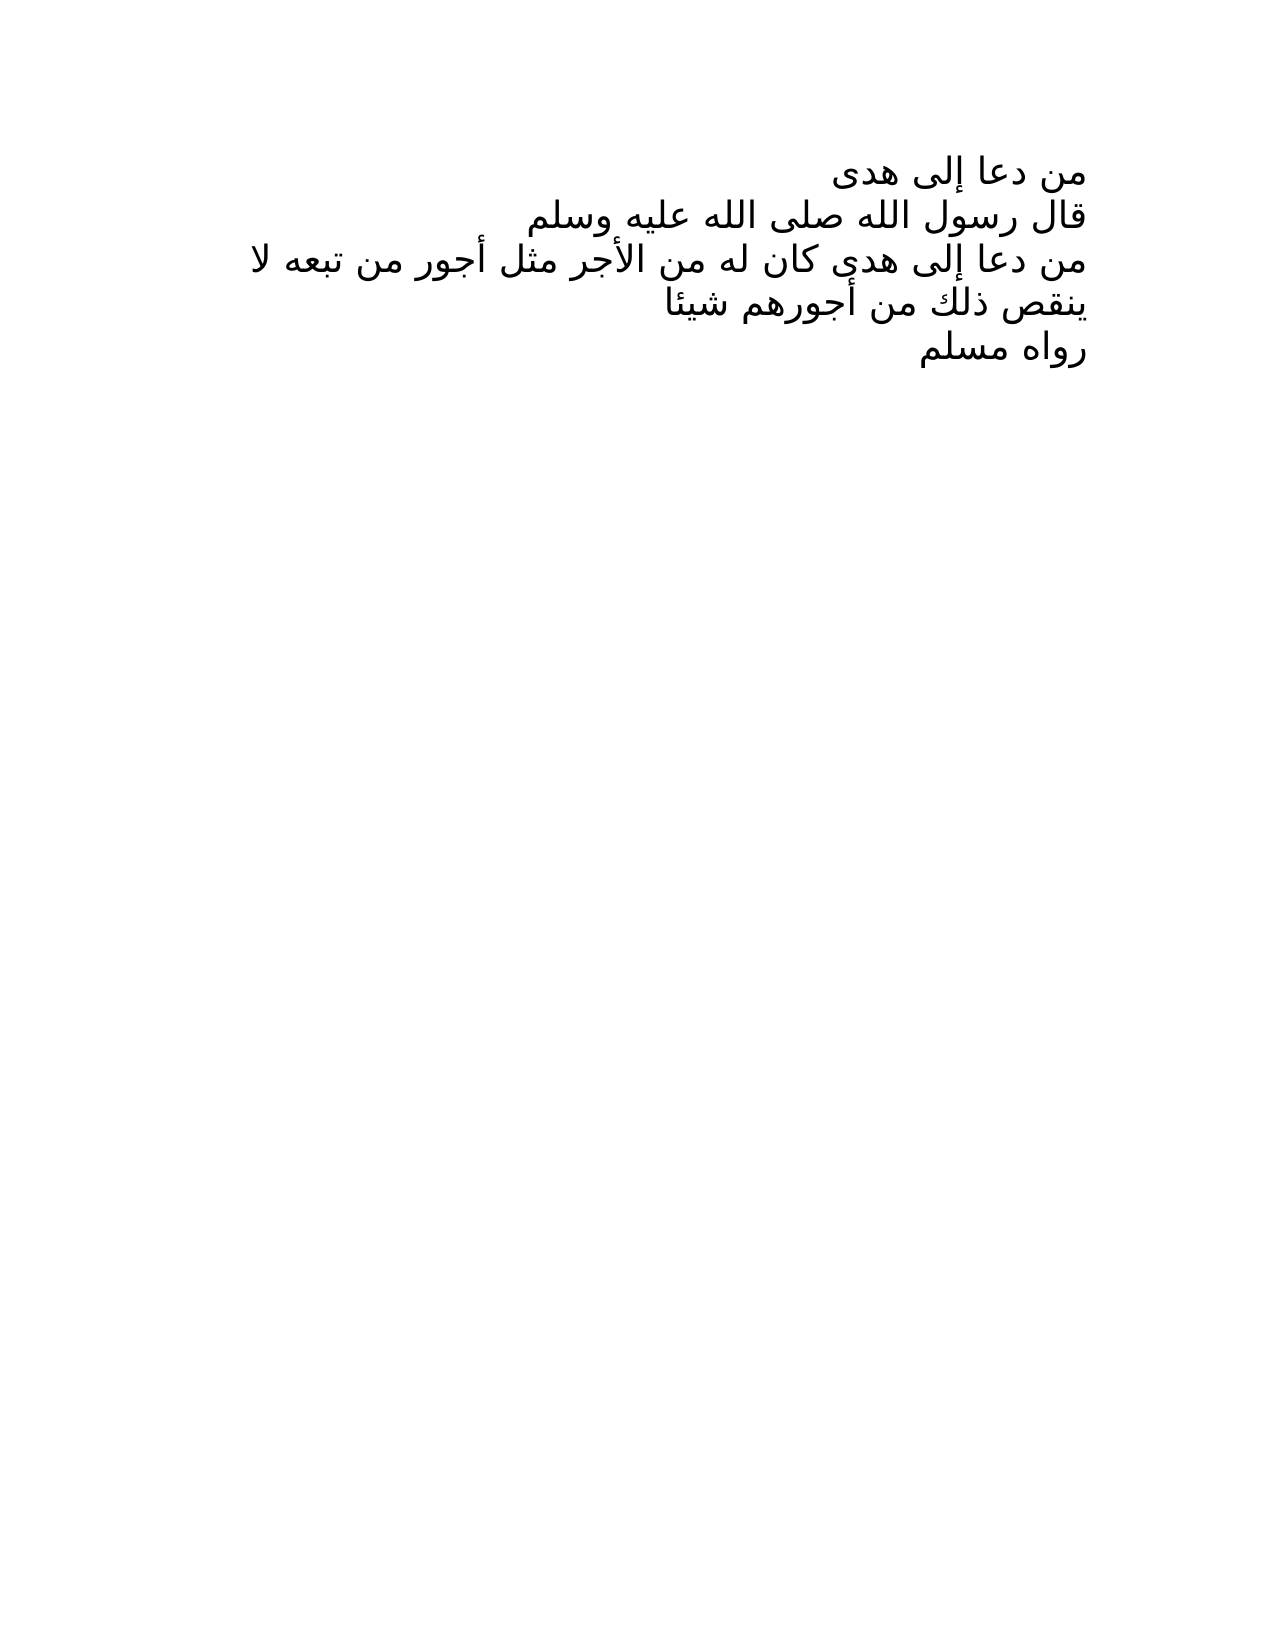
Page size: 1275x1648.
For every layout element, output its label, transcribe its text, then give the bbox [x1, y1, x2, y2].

text من دعا إلى هدى كان له من الأجر مثل أجور من تبعه لا ينقص ذلك من أجورهم شيئا [187, 237, 1088, 324]
text من دعا إلى هدى [187, 150, 1088, 194]
text قال رسول الله صلى الله عليه وسلم [187, 194, 1088, 237]
text رواه مسلم [187, 324, 1088, 368]
